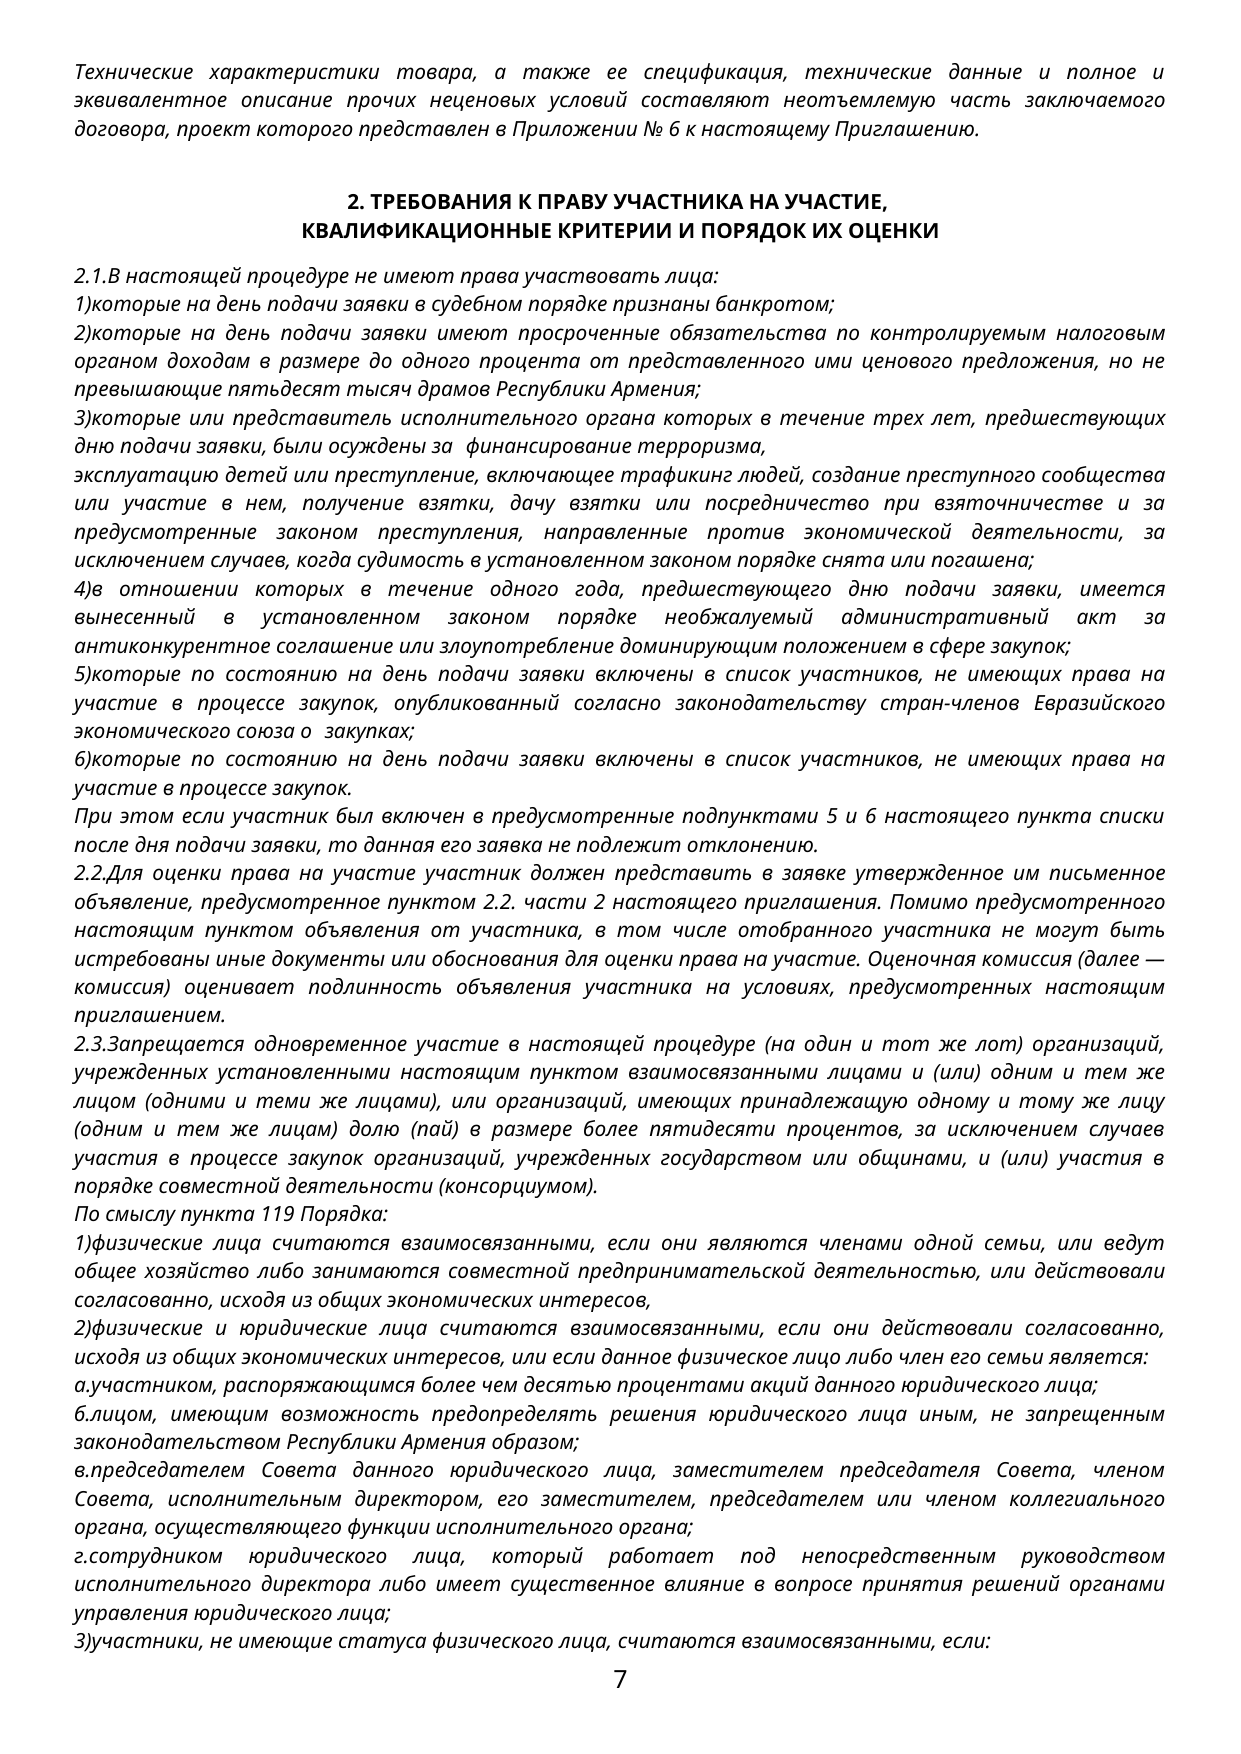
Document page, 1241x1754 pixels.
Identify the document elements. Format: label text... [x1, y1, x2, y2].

text 1)которые на день подачи заявки в судебном порядке признаны банкротом; [74, 289, 1167, 318]
text а.участником, распоряжающимся более чем десятью процентами акций данного юридического лица; [74, 1370, 1167, 1399]
text По смыслу пункта 119 Порядка: [74, 1199, 1167, 1228]
text 3)участники, не имеющие статуса физического лица, считаются взаимосвязанными, если: [74, 1626, 1167, 1654]
text 2.1.В настоящей процедуре не имеют права участвовать лица: [74, 261, 1167, 289]
text эксплуатацию детей или преступление, включающее трафикинг людей, создание преступного сообщества или участие в нем, получение взятки, дачу взятки или посредничество при взяточничестве и за предусмотренные законом преступления, направленные против экономической деятельности, за исключением случаев, когда судимость в установленном законом порядке снята или погашена; [74, 460, 1167, 574]
text г.сотрудником юридического лица, который работает под непосредственным руководством исполнительного директора либо имеет существенное влияние в вопросе принятия решений органами управления юридического лица; [74, 1541, 1167, 1626]
text 1)физические лица считаются взаимосвязанными, если они являются членами одной семьи, или ведут общее хозяйство либо занимаются совместной предпринимательской деятельностью, или действовали согласованно, исходя из общих экономических интересов, [74, 1228, 1167, 1313]
text б.лицом, имеющим возможность предопределять решения юридического лица иным, не запрещенным законодательством Республики Армения образом; [74, 1399, 1167, 1456]
text 5)которые по состоянию на день подачи заявки включены в список участников, не имеющих права на участие в процессе закупок, опубликованный согласно законодательству стран-членов Евразийского экономического союза о закупках; [74, 659, 1167, 744]
text 4)в отношении которых в течение одного года, предшествующего дню подачи заявки, имеется вынесенный в установленном законом порядке необжалуемый административный акт за антиконкурентное соглашение или злоупотребление доминирующим положением в сфере закупок; [74, 574, 1167, 659]
text в.председателем Совета данного юридического лица, заместителем председателя Совета, членом Совета, исполнительным директором, его заместителем, председателем или членом коллегиального органа, осуществляющего функции исполнительного органа; [74, 1456, 1167, 1541]
text 6)которые по состоянию на день подачи заявки включены в список участников, не имеющих права на участие в процессе закупок. [74, 744, 1167, 801]
text Технические характеристики товара, а также ее спецификация, технические данные и полное и эквивалентное описание прочих неценовых условий составляют неотъемлемую часть заключаемого договора, проект которого представлен в Приложении № 6 к настоящему Приглашению. [74, 28, 1167, 142]
text 2.2.Для оценки права на участие участник должен представить в заявке утвержденное им письменное объявление, предусмотренное пунктом 2.2. части 2 настоящего приглашения. Помимо предусмотренного настоящим пунктом объявления от участника, в том числе отобранного участника не могут быть истребованы иные документы или обоснования для оценки права на участие. Оценочная комиссия (далее — комиссия) оценивает подлинность объявления участника на условиях, предусмотренных настоящим приглашением. [74, 858, 1167, 1029]
text 3)которые или представитель исполнительного органа которых в течение трех лет, предшествующих дню подачи заявки, были осуждены за финансирование терроризма, [74, 403, 1167, 460]
text 2)физические и юридические лица считаются взаимосвязанными, если они действовали согласованно, исходя из общих экономических интересов, или если данное физическое лицо либо член его семьи является: [74, 1313, 1167, 1370]
text 2)которые на день подачи заявки имеют просроченные обязательства по контролируемым налоговым органом доходам в размере до одного процента от представленного ими ценового предложения, но не превышающие пятьдесят тысяч драмов Республики Армения; [74, 318, 1167, 403]
text 2. ТРЕБОВАНИЯ К ПРАВУ УЧАСТНИКА НА УЧАСТИЕ, КВАЛИФИКАЦИОННЫЕ КРИТЕРИИ И ПОРЯДОК ИХ ОЦЕНКИ [74, 187, 1167, 244]
text При этом если участник был включен в предусмотренные подпунктами 5 и 6 настоящего пункта списки после дня подачи заявки, то данная его заявка не подлежит отклонению. [74, 801, 1167, 858]
text 2.3.Запрещается одновременное участие в настоящей процедуре (на один и тот же лот) организаций, учрежденных установленными настоящим пунктом взаимосвязанными лицами и (или) одним и тем же лицом (одними и теми же лицами), или организаций, имеющих принадлежащую одному и тому же лицу (одним и тем же лицам) долю (пай) в размере более пятидесяти процентов, за исключением случаев участия в процессе закупок организаций, учрежденных государством или общинами, и (или) участия в порядке совместной деятельности (консорциумом). [74, 1029, 1167, 1199]
